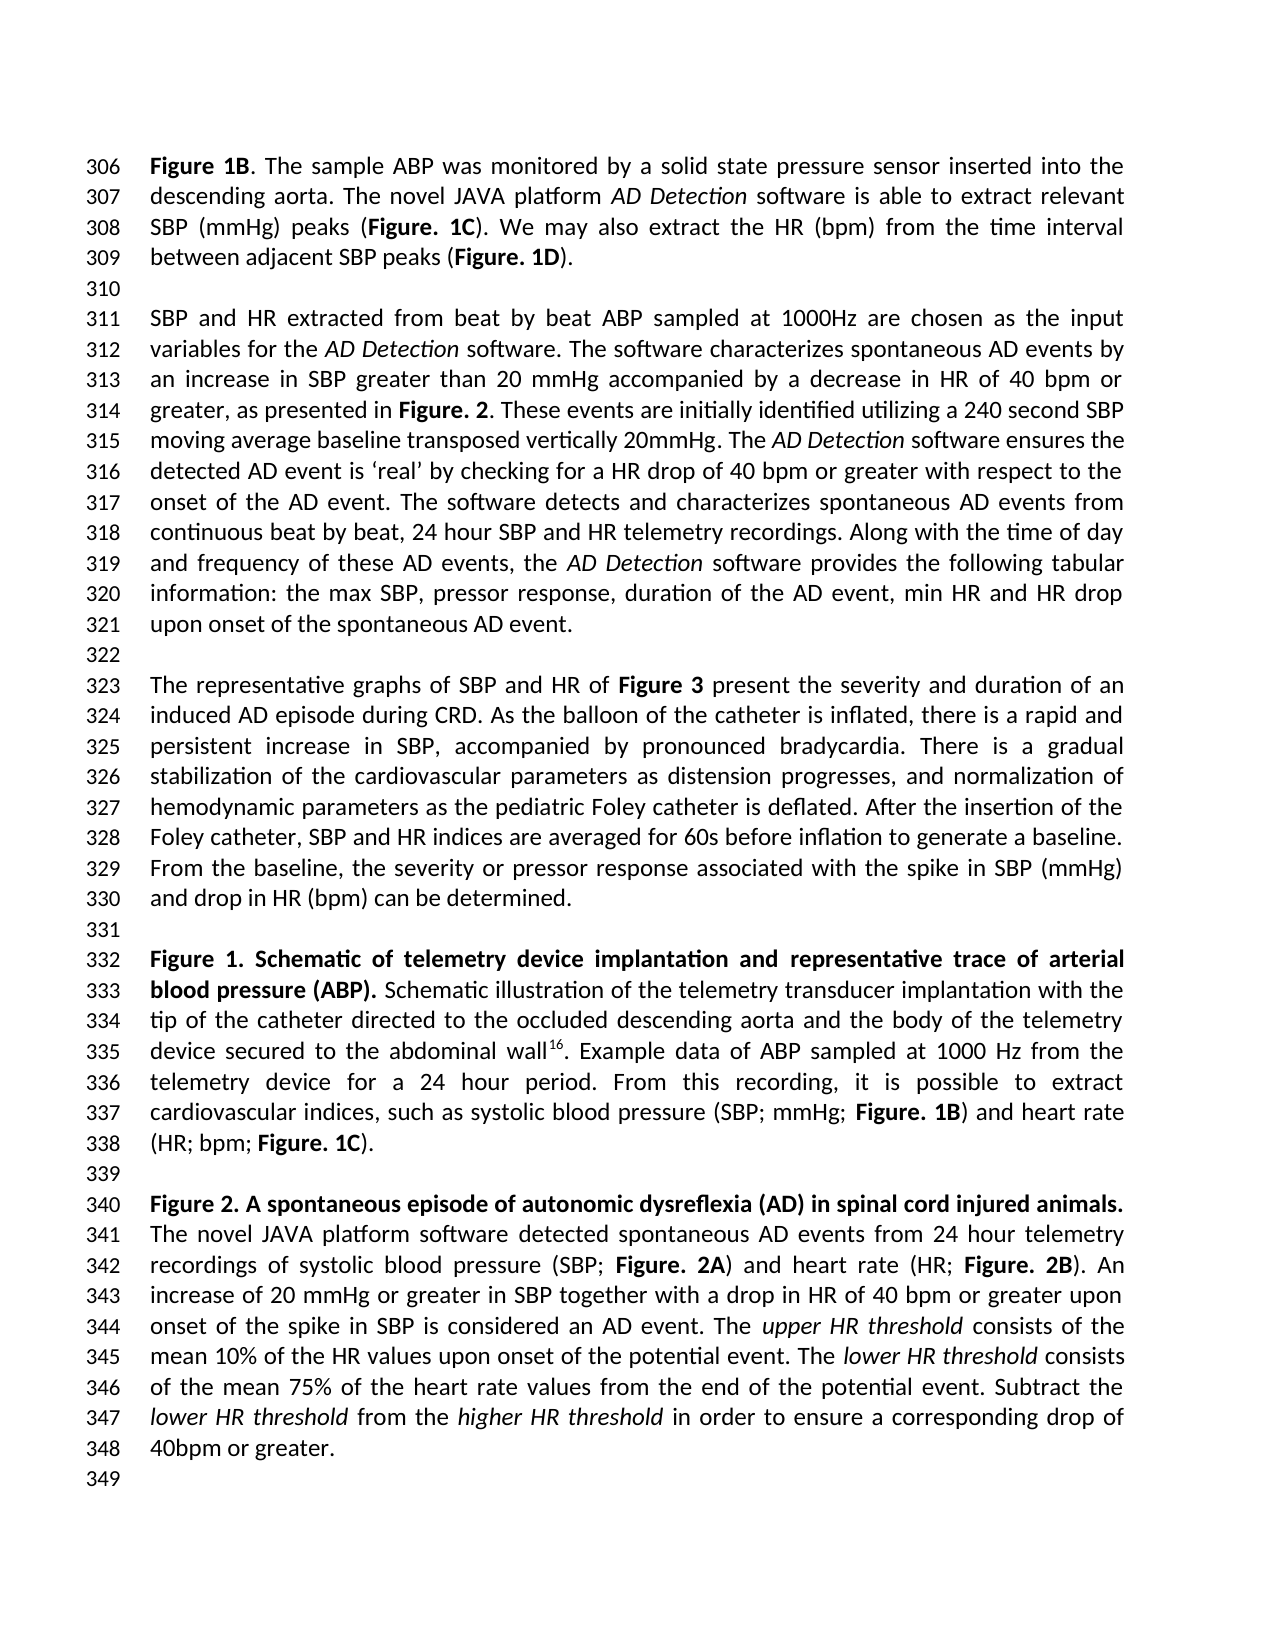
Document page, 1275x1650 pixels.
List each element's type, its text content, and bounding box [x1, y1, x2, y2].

text The representative graphs of SBP and HR of Figure 3 present the severity and duration of an induced AD episode during CRD. As the balloon of the catheter is inflated, there is a rapid and persistent increase in SBP, accompanied by pronounced bradycardia. There is a gradual stabilization of the cardiovascular parameters as distension progresses, and normalization of hemodynamic parameters as the pediatric Foley catheter is deflated. After the insertion of the Foley catheter, SBP and HR indices are averaged for 60s before inflation to generate a baseline. From the baseline, the severity or pressor response associated with the spike in SBP (mmHg) and drop in HR (bpm) can be determined. [150, 669, 1125, 913]
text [150, 150, 1125, 272]
text Figure 1. Schematic of telemetry device implantation and representative trace of arterial blood pressure (ABP). Schematic illustration of the telemetry transducer implantation with the tip of the catheter directed to the occluded descending aorta and the body of the telemetry device secured to the abdominal wall16. Example data of ABP sampled at 1000 Hz from the telemetry device for a 24 hour period. From this recording, it is possible to extract cardiovascular indices, such as systolic blood pressure (SBP; mmHg; Figure. 1B) and heart rate (HR; bpm; Figure. 1C). [150, 943, 1125, 1157]
text SBP and HR extracted from beat by beat ABP sampled at 1000Hz are chosen as the input variables for the AD Detection software. The software characterizes spontaneous AD events by an increase in SBP greater than 20 mmHg accompanied by a decrease in HR of 40 bpm or greater, as presented in Figure. 2. These events are initially identified utilizing a 240 second SBP moving average baseline transposed vertically 20mmHg. The AD Detection software ensures the detected AD event is ‘real’ by checking for a HR drop of 40 bpm or greater with respect to the onset of the AD event. The software detects and characterizes spontaneous AD events from continuous beat by beat, 24 hour SBP and HR telemetry recordings. Along with the time of day and frequency of these AD events, the AD Detection software provides the following tabular information: the max SBP, pressor response, duration of the AD event, min HR and HR drop upon onset of the spontaneous AD event. [150, 303, 1125, 638]
text Figure 2. A spontaneous episode of autonomic dysreflexia (AD) in spinal cord injured animals. The novel JAVA platform software detected spontaneous AD events from 24 hour telemetry recordings of systolic blood pressure (SBP; Figure. 2A) and heart rate (HR; Figure. 2B). An increase of 20 mmHg or greater in SBP together with a drop in HR of 40 bpm or greater upon onset of the spike in SBP is considered an AD event. The upper HR threshold consists of the mean 10% of the HR values upon onset of the potential event. The lower HR threshold consists of the mean 75% of the heart rate values from the end of the potential event. Subtract the lower HR threshold from the higher HR threshold in order to ensure a corresponding drop of 40bpm or greater. [150, 1188, 1125, 1462]
